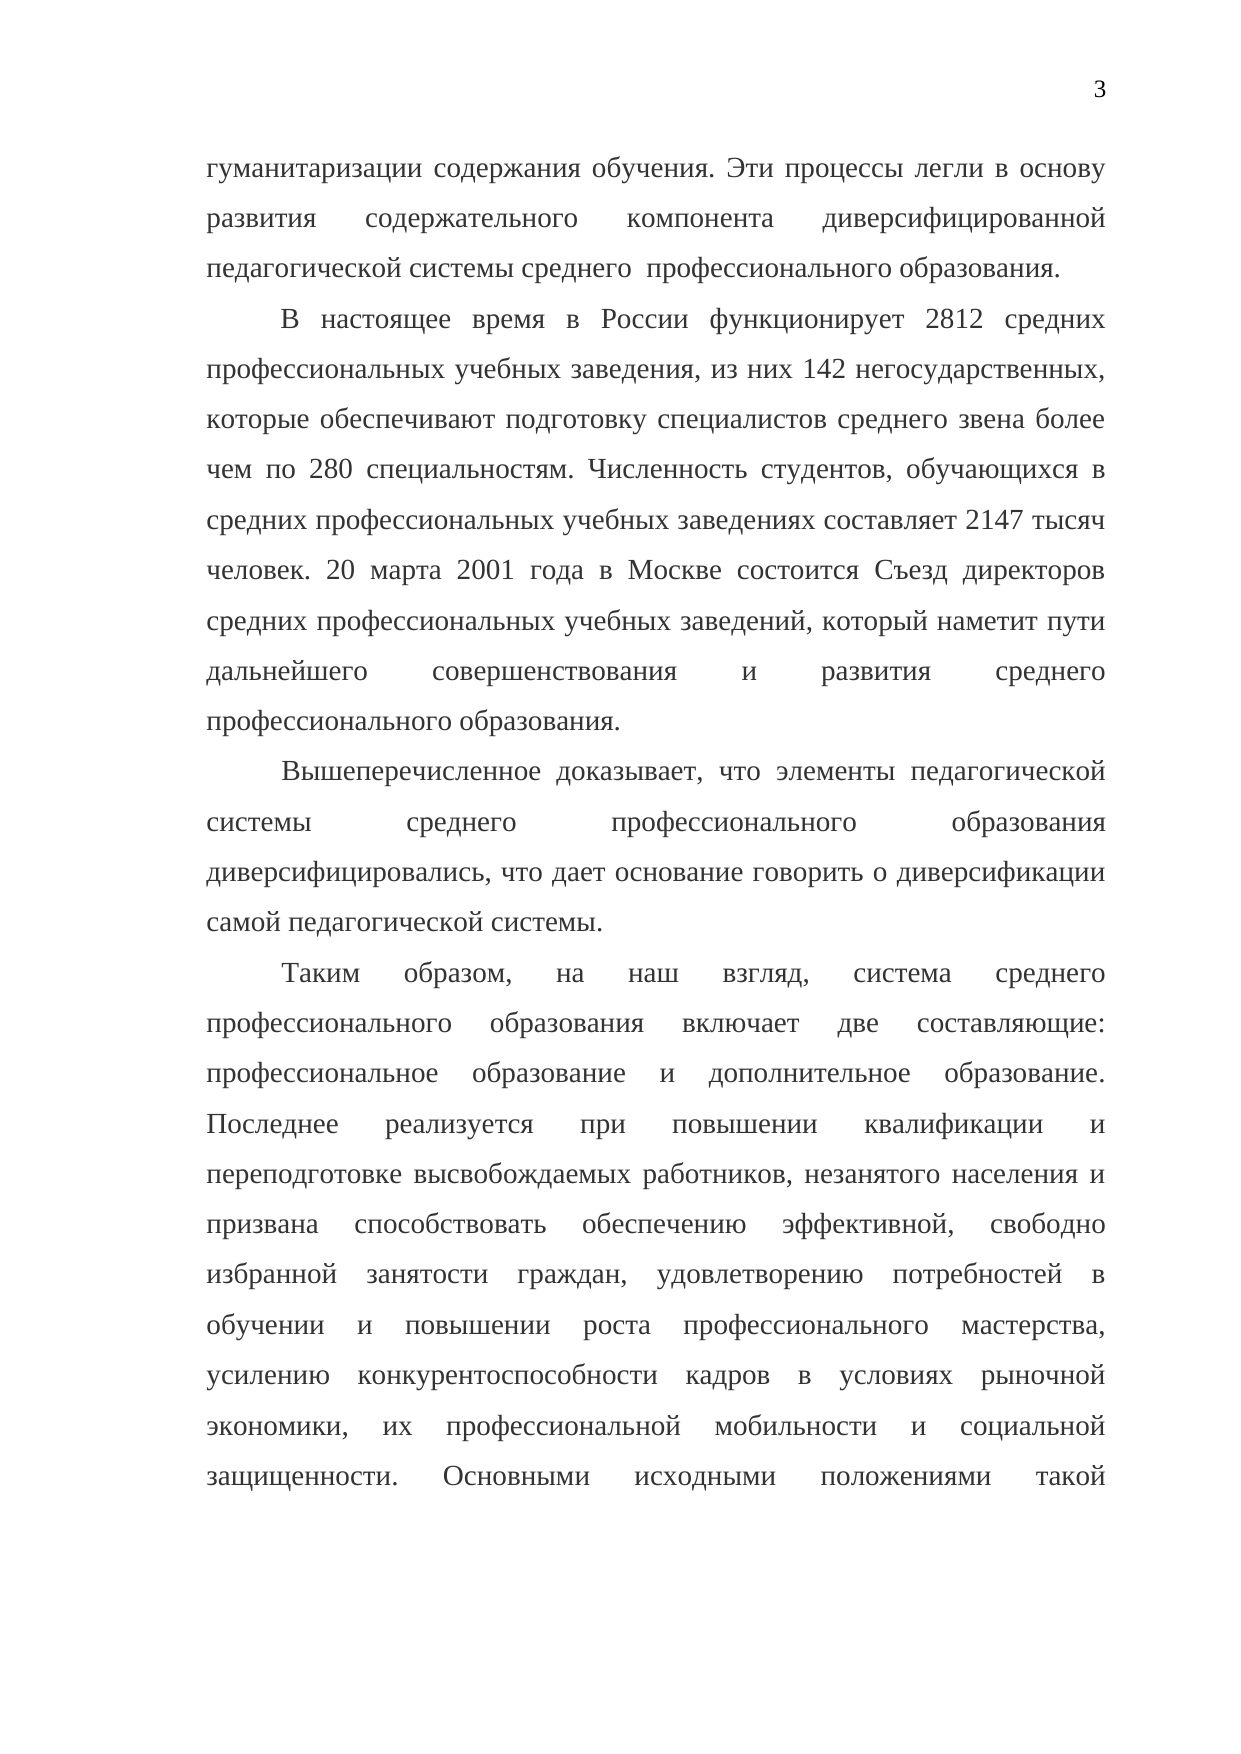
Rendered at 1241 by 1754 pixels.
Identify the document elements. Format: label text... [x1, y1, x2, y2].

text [206, 955, 1106, 1491]
text Вышеперечисленное доказывает, что элементы педагогической системы среднего профессионального образования диверсифицировались, что дает основание говорить о диверсификации самой педагогической системы. [206, 753, 1106, 938]
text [206, 150, 1106, 284]
text В настоящее время в России функционирует 2812 средних профессиональных учебных заведения, из них 142 негосударственных, которые обеспечивают подготовку специалистов среднего звена более чем по 280 специальностям. Численность студентов, обучающихся в средних профессиональных учебных заведениях составляет 2147 тысяч человек. 20 марта 2001 года в Москве состоится Съезд директоров средних профессиональных учебных заведений, который наметит пути дальнейшего совершенствования и развития среднего профессионального образования. [206, 301, 1106, 737]
